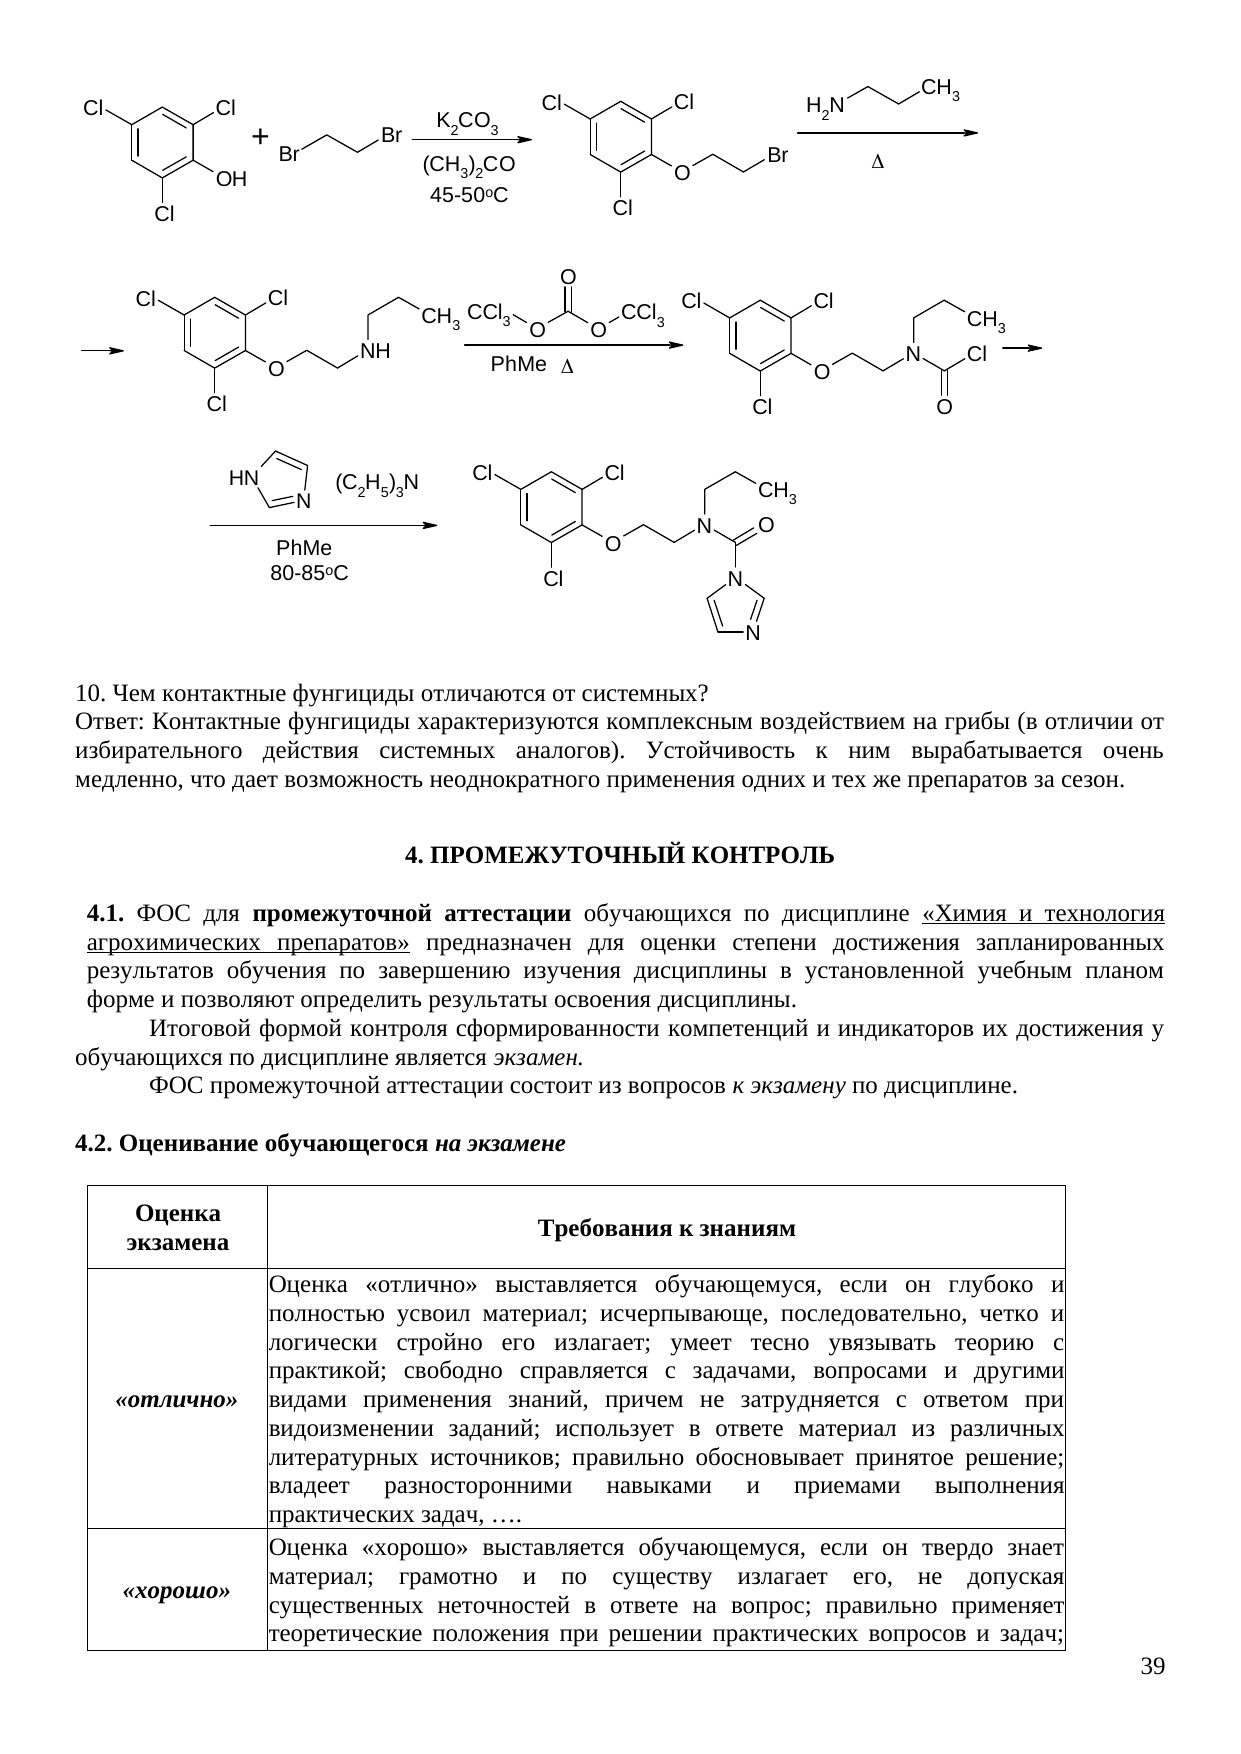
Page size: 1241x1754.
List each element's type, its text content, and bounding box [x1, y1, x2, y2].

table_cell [268, 1529, 1065, 1650]
text 4.2. Оценивание обучающегося на экзамене [75, 1128, 1165, 1157]
text 10. Чем контактные фунгициды отличаются от системных? [75, 678, 1165, 706]
table_header Требования к знаниям [268, 1186, 1065, 1268]
text 4. ПРОМЕЖУТОЧНЫЙ КОНТРОЛЬ [75, 840, 1165, 869]
text Итоговой формой контроля сформированности компетенций и индикаторов их достижения у обучающихся по дисциплине является экзамен. [75, 1013, 1165, 1070]
table_cell Оценка «отлично» выставляется обучающемуся, если он глубоко и полностью усвоил материал; исчерпывающе, последовательно, четко и логически стройно его излагает; умеет тесно увязывать теорию с практикой; свободно справляется с задачами, вопросами и другими видами применения знаний, причем не затрудняется с ответом при видоизменении заданий; использует в ответе материал из различных литературных источников; правильно обосновывает принятое решение; владеет разносторонними навыками и приемами выполнения практических задач, …. [268, 1269, 1065, 1528]
text Ответ: Контактные фунгициды характеризуются комплексным воздействием на грибы (в отличии от избирательного действия системных аналогов). Устойчивость к ним вырабатывается очень медленно, что дает возможность неоднократного применения одних и тех же препаратов за сезон. [75, 706, 1165, 793]
table_header Оценка экзамена [88, 1186, 267, 1268]
table_cell «хорошо» [88, 1529, 267, 1650]
text 4.1. ФОС для промежуточной аттестации обучающихся по дисциплине «Химия и технология агрохимических препаратов» предназначен для оценки степени достижения запланированных результатов обучения по завершению изучения дисциплины в установленной учебным планом форме и позволяют определить результаты освоения дисциплины. [87, 898, 1165, 1013]
text ФОС промежуточной аттестации состоит из вопросов к экзамену по дисциплине. [75, 1070, 1165, 1099]
table_cell «отлично» [88, 1269, 267, 1528]
